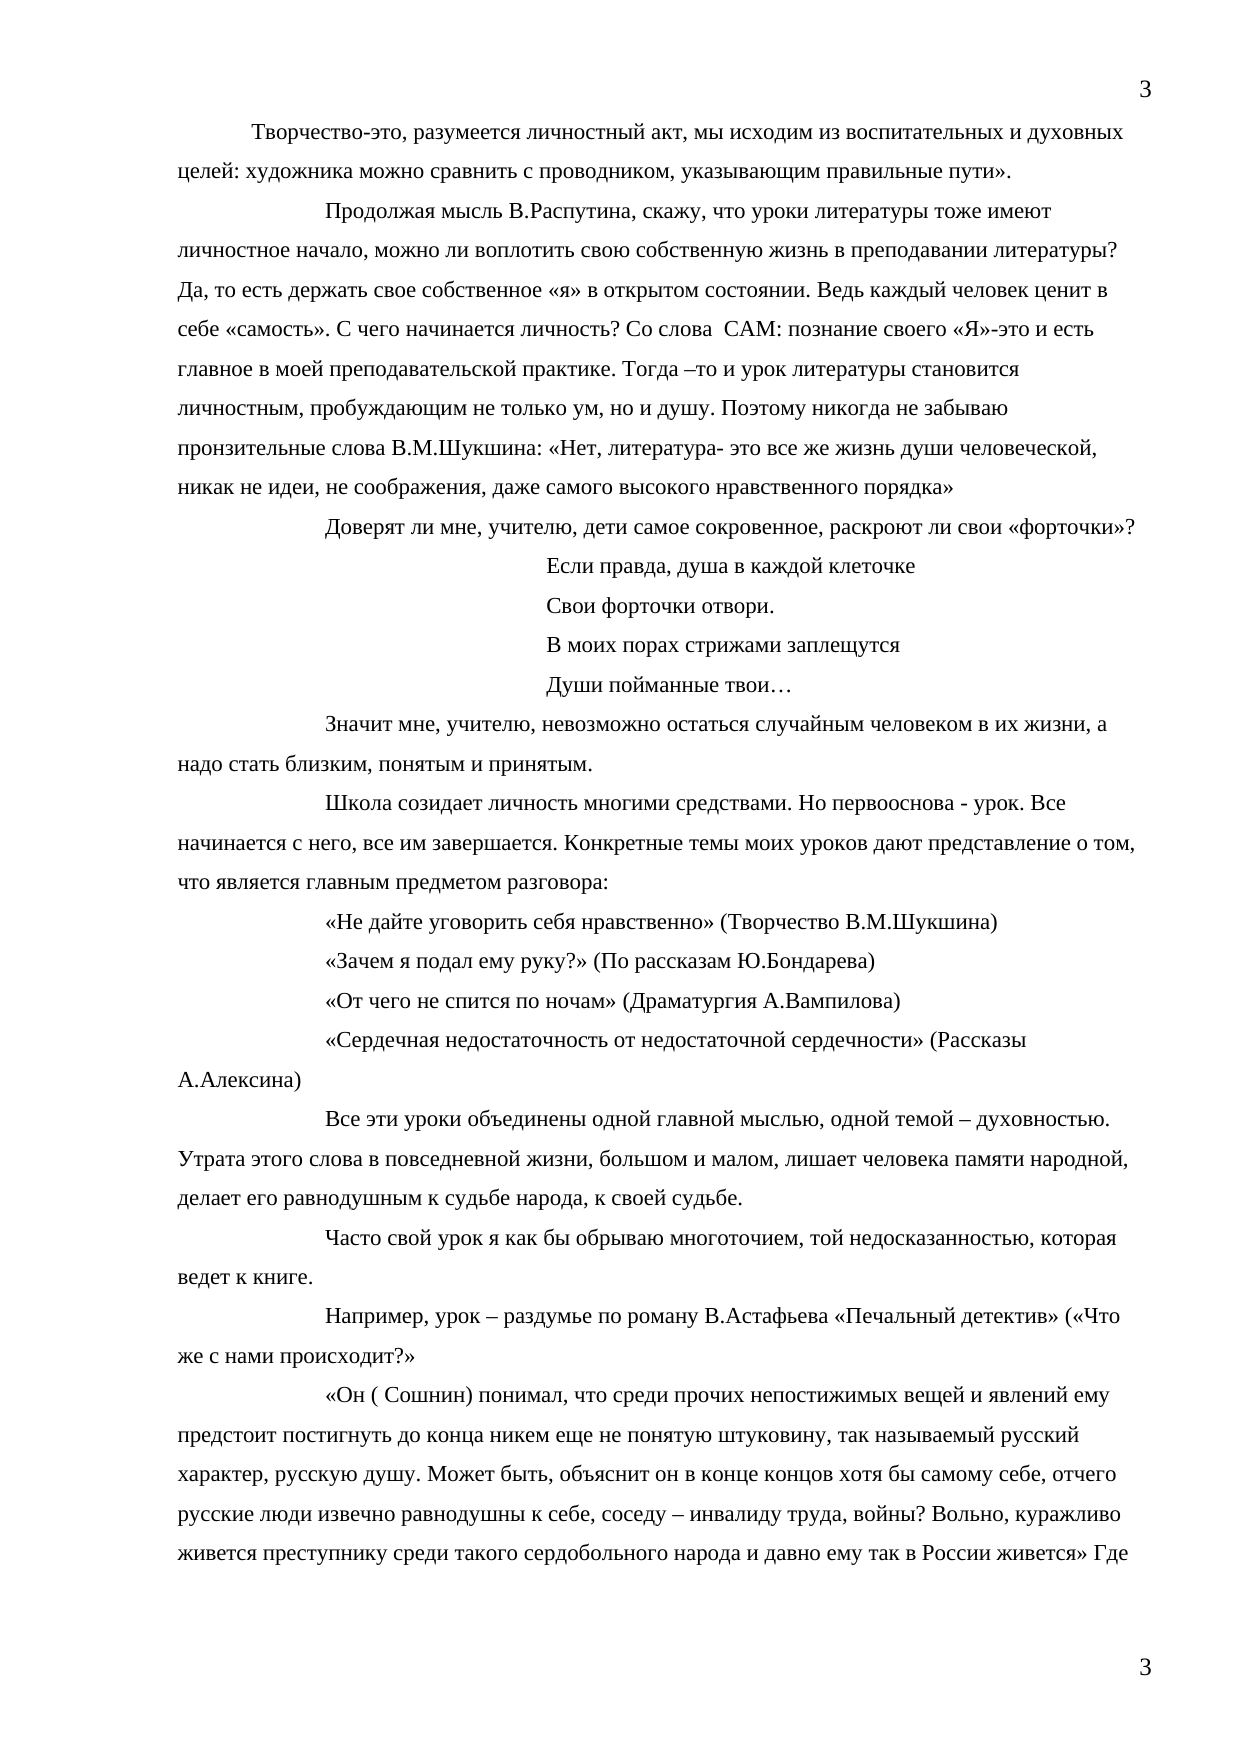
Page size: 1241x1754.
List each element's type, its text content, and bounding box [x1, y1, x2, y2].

text «От чего не спится по ночам» (Драматургия А.Вампилова) [177, 987, 1152, 1013]
text Школа созидает личность многими средствами. Но первооснова - урок. Все начинается с него, все им завершается. Конкретные темы моих уроков дают представление о том, что является главным предметом разговора: [177, 789, 1152, 894]
text Значит мне, учителю, невозможно остаться случайным человеком в их жизни, а надо стать близким, понятым и принятым. [177, 710, 1152, 776]
text Доверят ли мне, учителю, дети самое сокровенное, раскроют ли свои «форточки»? [177, 513, 1152, 539]
text Души пойманные твои… [177, 671, 1152, 697]
text Все эти уроки объединены одной главной мыслью, одной темой – духовностью. Утрата этого слова в повседневной жизни, большом и малом, лишает человека памяти народной, делает его равнодушным к судьбе народа, к своей судьбе. [177, 1105, 1152, 1210]
text В моих порах стрижами заплещутся [177, 631, 1152, 658]
text Свои форточки отвори. [177, 592, 1152, 618]
text Продолжая мысль В.Распутина, скажу, что уроки литературы тоже имеют личностное начало, можно ли воплотить свою собственную жизнь в преподавании литературы? Да, то есть держать свое собственное «я» в открытом состоянии. Ведь каждый человек ценит в себе «самость». С чего начинается личность? Со слова САМ: познание своего «Я»-это и есть главное в моей преподавательской практике. Тогда –то и урок литературы становится личностным, пробуждающим не только ум, но и душу. Поэтому никогда не забываю пронзительные слова В.М.Шукшина: «Нет, литература- это все же жизнь души человеческой, никак не идеи, не соображения, даже самого высокого нравственного порядка» [177, 197, 1152, 500]
text «Зачем я подал ему руку?» (По рассказам Ю.Бондарева) [177, 947, 1152, 973]
text «Не дайте уговорить себя нравственно» (Творчество В.М.Шукшина) [177, 908, 1152, 934]
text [177, 1381, 1152, 1566]
text Часто свой урок я как бы обрываю многоточием, той недосказанностью, которая ведет к книге. [177, 1223, 1152, 1289]
text «Сердечная недостаточность от недостаточной сердечности» (Рассказы А.Алексина) [177, 1026, 1152, 1092]
text Если правда, душа в каждой клеточке [177, 552, 1152, 579]
text Например, урок – раздумье по роману В.Астафьева «Печальный детектив» («Что же с нами происходит?» [177, 1302, 1152, 1368]
text Творчество-это, разумеется личностный акт, мы исходим из воспитательных и духовных целей: художника можно сравнить с проводником, указывающим правильные пути». [177, 118, 1152, 184]
